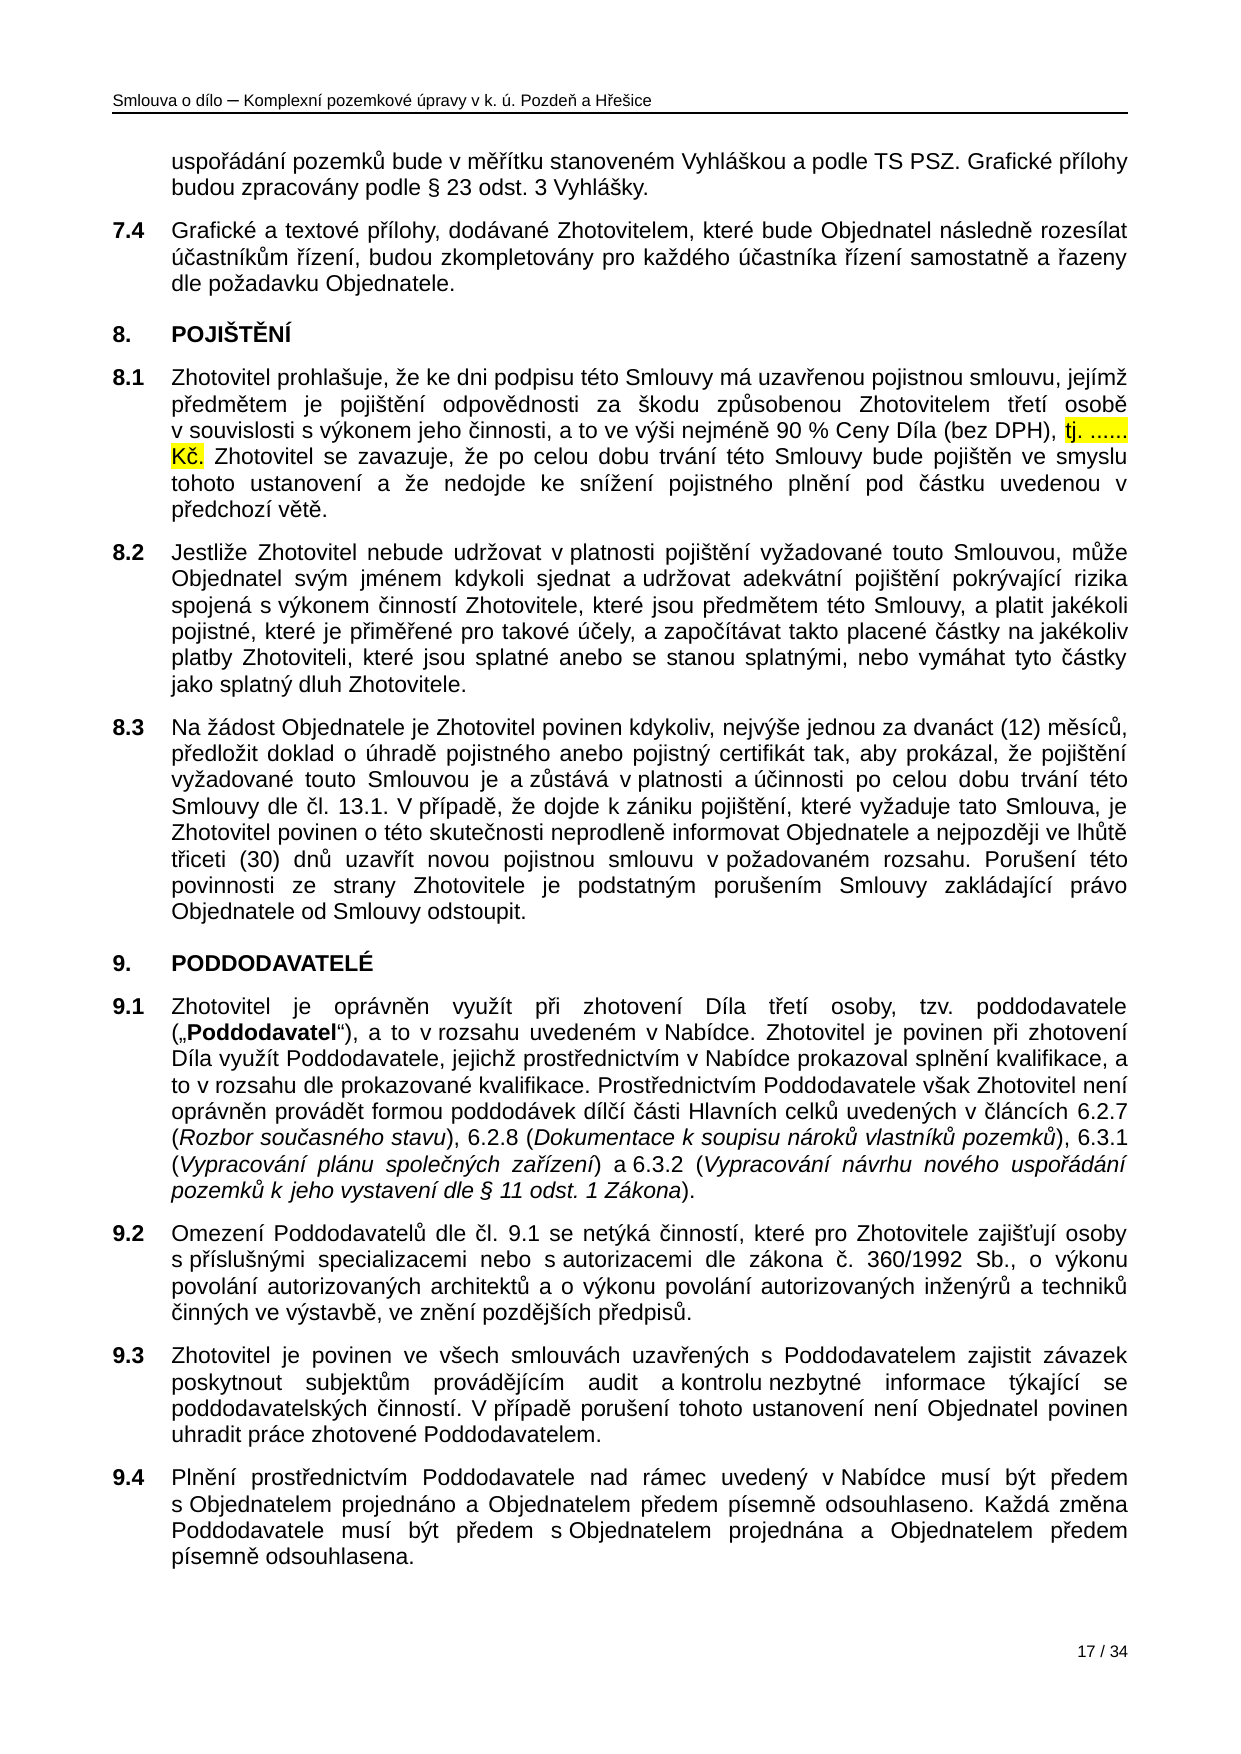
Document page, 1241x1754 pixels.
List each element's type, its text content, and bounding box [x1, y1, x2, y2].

text Plnění prostřednictvím Poddodavatele nad rámec uvedený v Nabídce musí být předem s Objednatelem projednáno a Objednatelem předem písemně odsouhlaseno. Každá změna Poddodavatele musí být předem s Objednatelem projednána a Objednatelem předem písemně odsouhlasena. [112, 1464, 1128, 1570]
text Na žádost Objednatele je Zhotovitel povinen kdykoliv, nejvýše jednou za dvanáct (12) měsíců, předložit doklad o úhradě pojistného anebo pojistný certifikát tak, aby prokázal, že pojištění vyžadované touto Smlouvou je a zůstává v platnosti a účinnosti po celou dobu trvání této Smlouvy dle čl. 13.1. V případě, že dojde k zániku pojištění, které vyžaduje tato Smlouva, je Zhotovitel povinen o této skutečnosti neprodleně informovat Objednatele a nejpozději ve lhůtě třiceti (30) dnů uzavřít novou pojistnou smlouvu v požadovaném rozsahu. Porušení této povinnosti ze strany Zhotovitele je podstatným porušením Smlouvy zakládající právo Objednatele od Smlouvy odstoupit. [112, 714, 1128, 924]
text Omezení Poddodavatelů dle čl. 9.1 se netýká činností, které pro Zhotovitele zajišťují osoby s příslušnými specializacemi nebo s autorizacemi dle zákona č. 360/1992 Sb., o výkonu povolání autorizovaných architektů a o výkonu povolání autorizovaných inženýrů a techniků činných ve výstavbě, ve znění pozdějších předpisů. [112, 1220, 1128, 1326]
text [112, 148, 1128, 200]
text Pojištění [112, 321, 1128, 347]
text Grafické a textové přílohy, dodávané Zhotovitelem, které bude Objednatel následně rozesílat účastníkům řízení, budou zkompletovány pro každého účastníka řízení samostatně a řazeny dle požadavku Objednatele. [112, 217, 1128, 296]
text Zhotovitel je povinen ve všech smlouvách uzavřených s Poddodavatelem zajistit závazek poskytnout subjektům provádějícím audit a kontrolu nezbytné informace týkající se poddodavatelských činností. V případě porušení tohoto ustanovení není Objednatel povinen uhradit práce zhotovené Poddodavatelem. [112, 1342, 1128, 1448]
text Zhotovitel prohlašuje, že ke dni podpisu této Smlouvy má uzavřenou pojistnou smlouvu, jejímž předmětem je pojištění odpovědnosti za škodu způsobenou Zhotovitelem třetí osobě v souvislosti s výkonem jeho činnosti, a to ve výši nejméně 90 % Ceny Díla (bez DPH), tj. ...... Kč. Zhotovitel se zavazuje, že po celou dobu trvání této Smlouvy bude pojištěn ve smyslu tohoto ustanovení a že nedojde ke snížení pojistného plnění pod částku uvedenou v předchozí větě. [112, 364, 1128, 522]
text Poddodavatelé [112, 949, 1128, 976]
text Jestliže Zhotovitel nebude udržovat v platnosti pojištění vyžadované touto Smlouvou, může Objednatel svým jménem kdykoli sjednat a udržovat adekvátní pojištění pokrývající rizika spojená s výkonem činností Zhotovitele, které jsou předmětem této Smlouvy, a platit jakékoli pojistné, které je přiměřené pro takové účely, a započítávat takto placené částky na jakékoliv platby Zhotoviteli, které jsou splatné anebo se stanou splatnými, nebo vymáhat tyto částky jako splatný dluh Zhotovitele. [112, 539, 1128, 697]
text Zhotovitel je oprávněn využít při zhotovení Díla třetí osoby, tzv. poddodavatele („Poddodavatel“), a to v rozsahu uvedeném v Nabídce. Zhotovitel je povinen při zhotovení Díla využít Poddodavatele, jejichž prostřednictvím v Nabídce prokazoval splnění kvalifikace, a to v rozsahu dle prokazované kvalifikace. Prostřednictvím Poddodavatele však Zhotovitel není oprávněn provádět formou poddodávek dílčí části Hlavních celků uvedených v článcích 6.2.7 (Rozbor současného stavu), 6.2.8 (Dokumentace k soupisu nároků vlastníků pozemků), 6.3.1 (Vypracování plánu společných zařízení) a 6.3.2 (Vypracování návrhu nového uspořádání pozemků k jeho vystavení dle § 11 odst. 1 Zákona). [112, 993, 1128, 1203]
